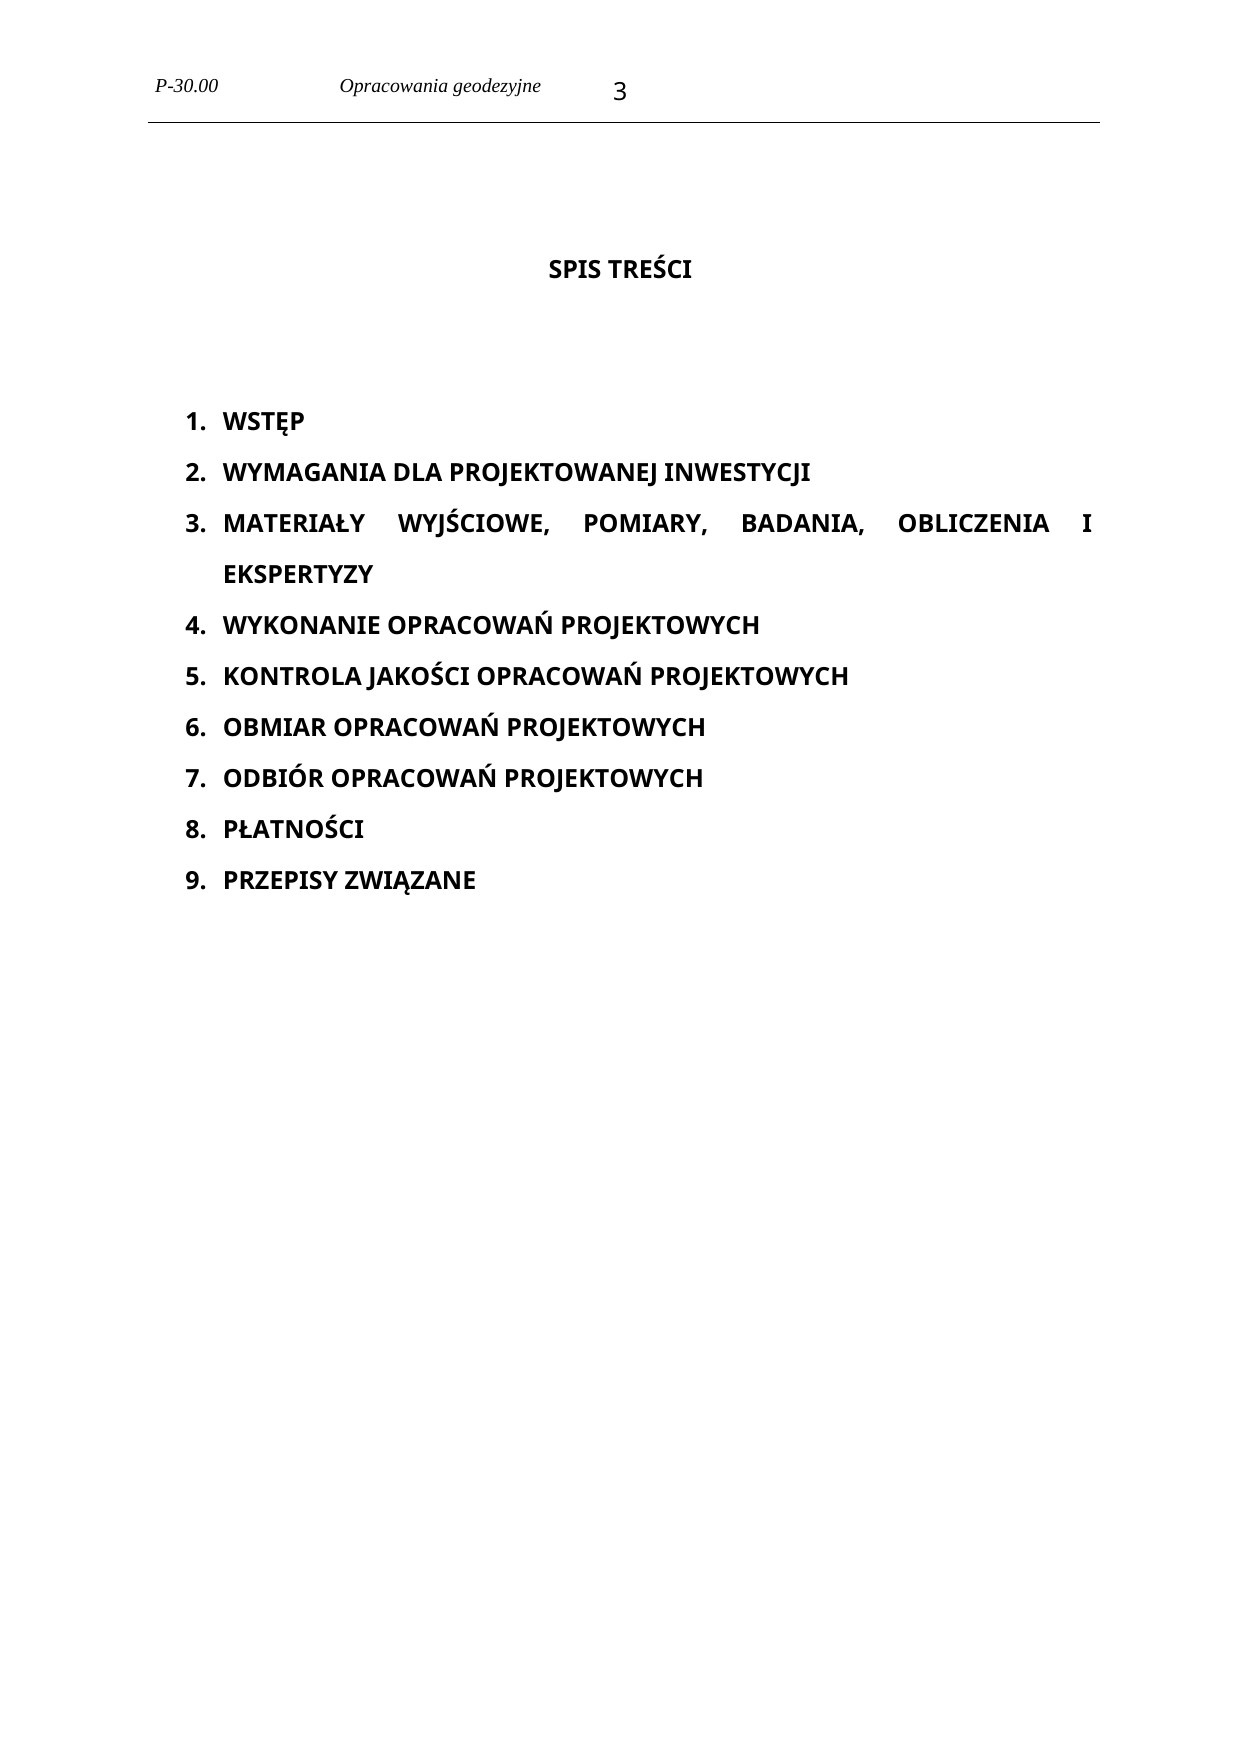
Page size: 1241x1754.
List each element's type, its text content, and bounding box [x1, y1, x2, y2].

list ODBIÓR OPRACOWAŃ PROJEKTOWYCH [185, 761, 1093, 795]
list WYMAGANIA DLA PROJEKTOWANEJ INWESTYCJI [185, 455, 1093, 489]
list PŁATNOŚCI [185, 812, 1093, 846]
list WSTĘP [185, 404, 1093, 438]
list MATERIAŁY WYJŚCIOWE, POMIARY, BADANIA, OBLICZENIA I EKSPERTYZY [185, 506, 1093, 591]
list PRZEPISY ZWIĄZANE [185, 863, 1093, 897]
list OBMIAR OPRACOWAŃ PROJEKTOWYCH [185, 710, 1093, 744]
list WYKONANIE OPRACOWAŃ PROJEKTOWYCH [185, 608, 1093, 642]
text SPIS TREŚCI [148, 251, 1093, 286]
list KONTROLA JAKOŚCI OPRACOWAŃ PROJEKTOWYCH [185, 659, 1093, 693]
